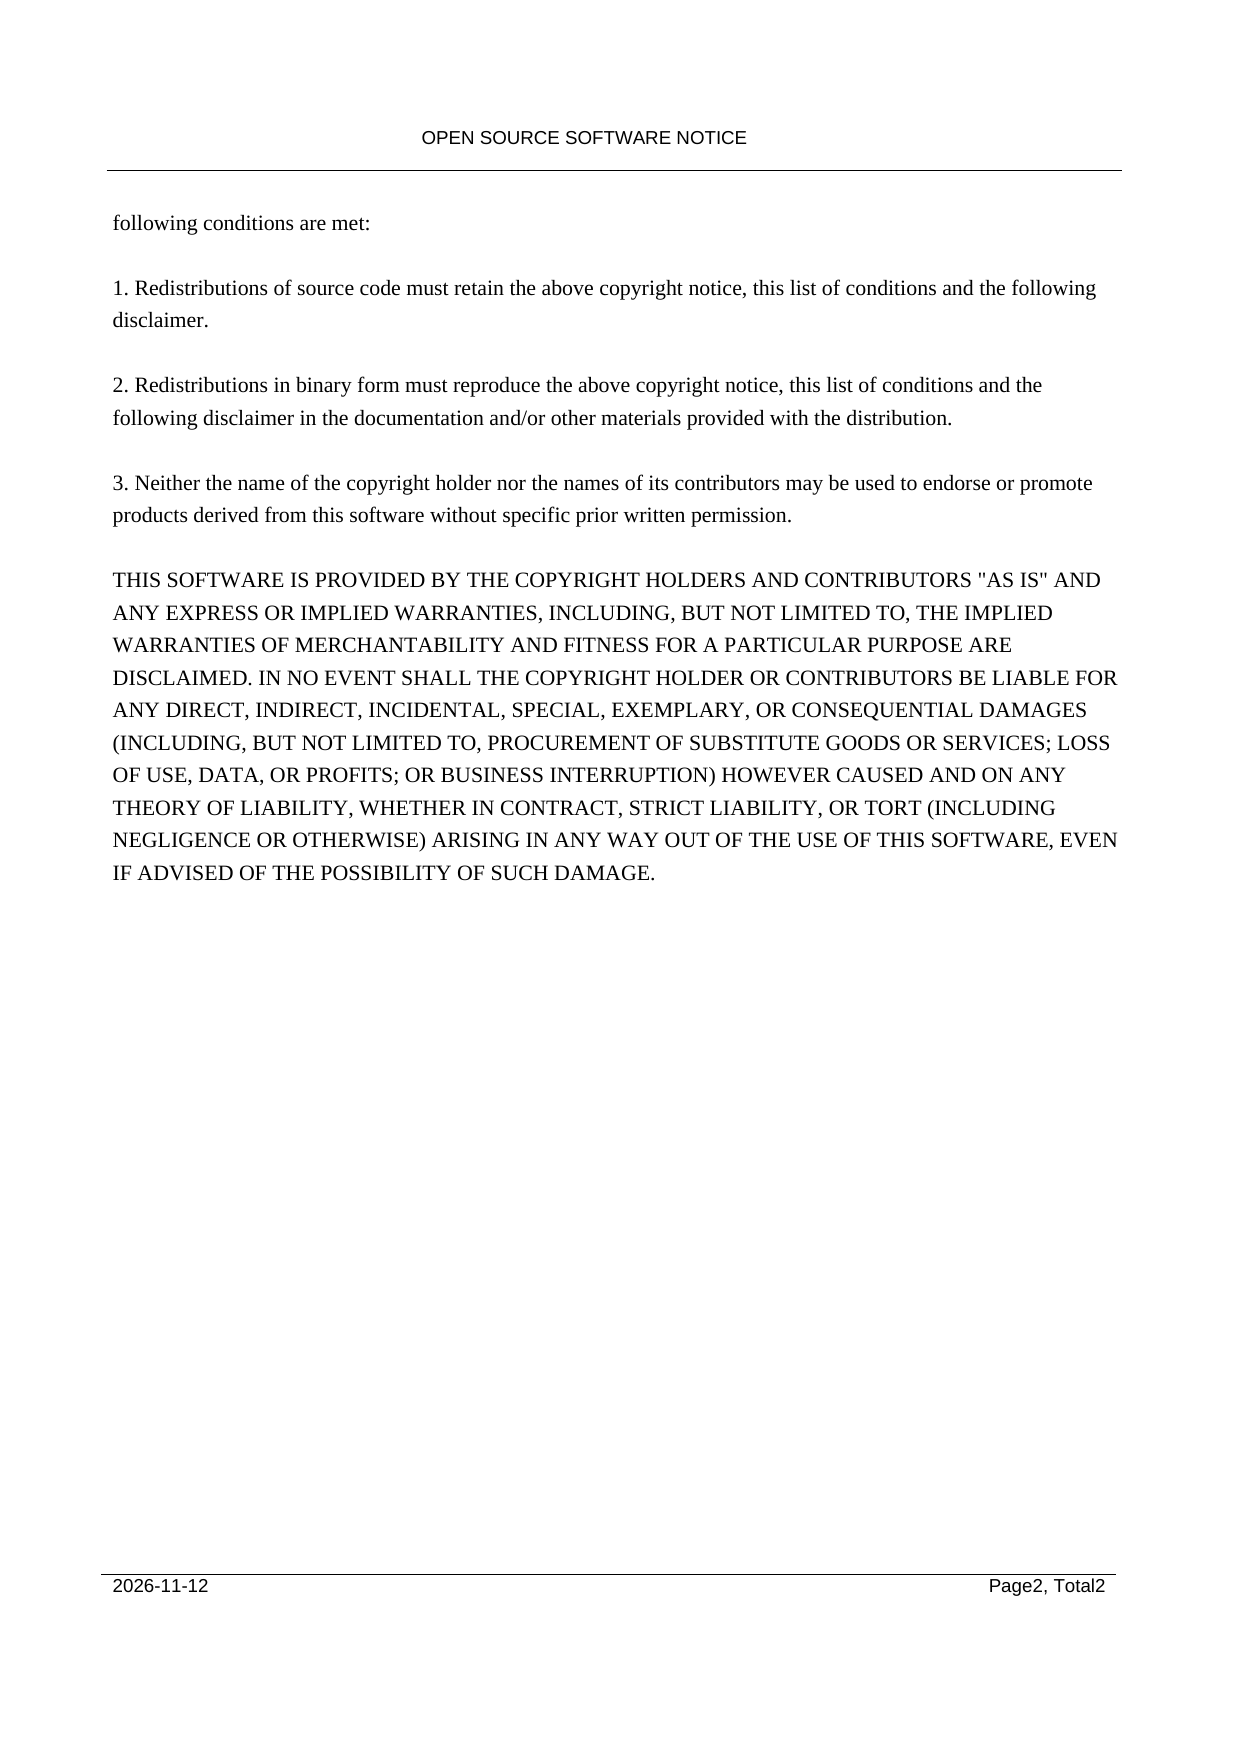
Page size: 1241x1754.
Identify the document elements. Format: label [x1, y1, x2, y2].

text [112, 206, 1128, 889]
